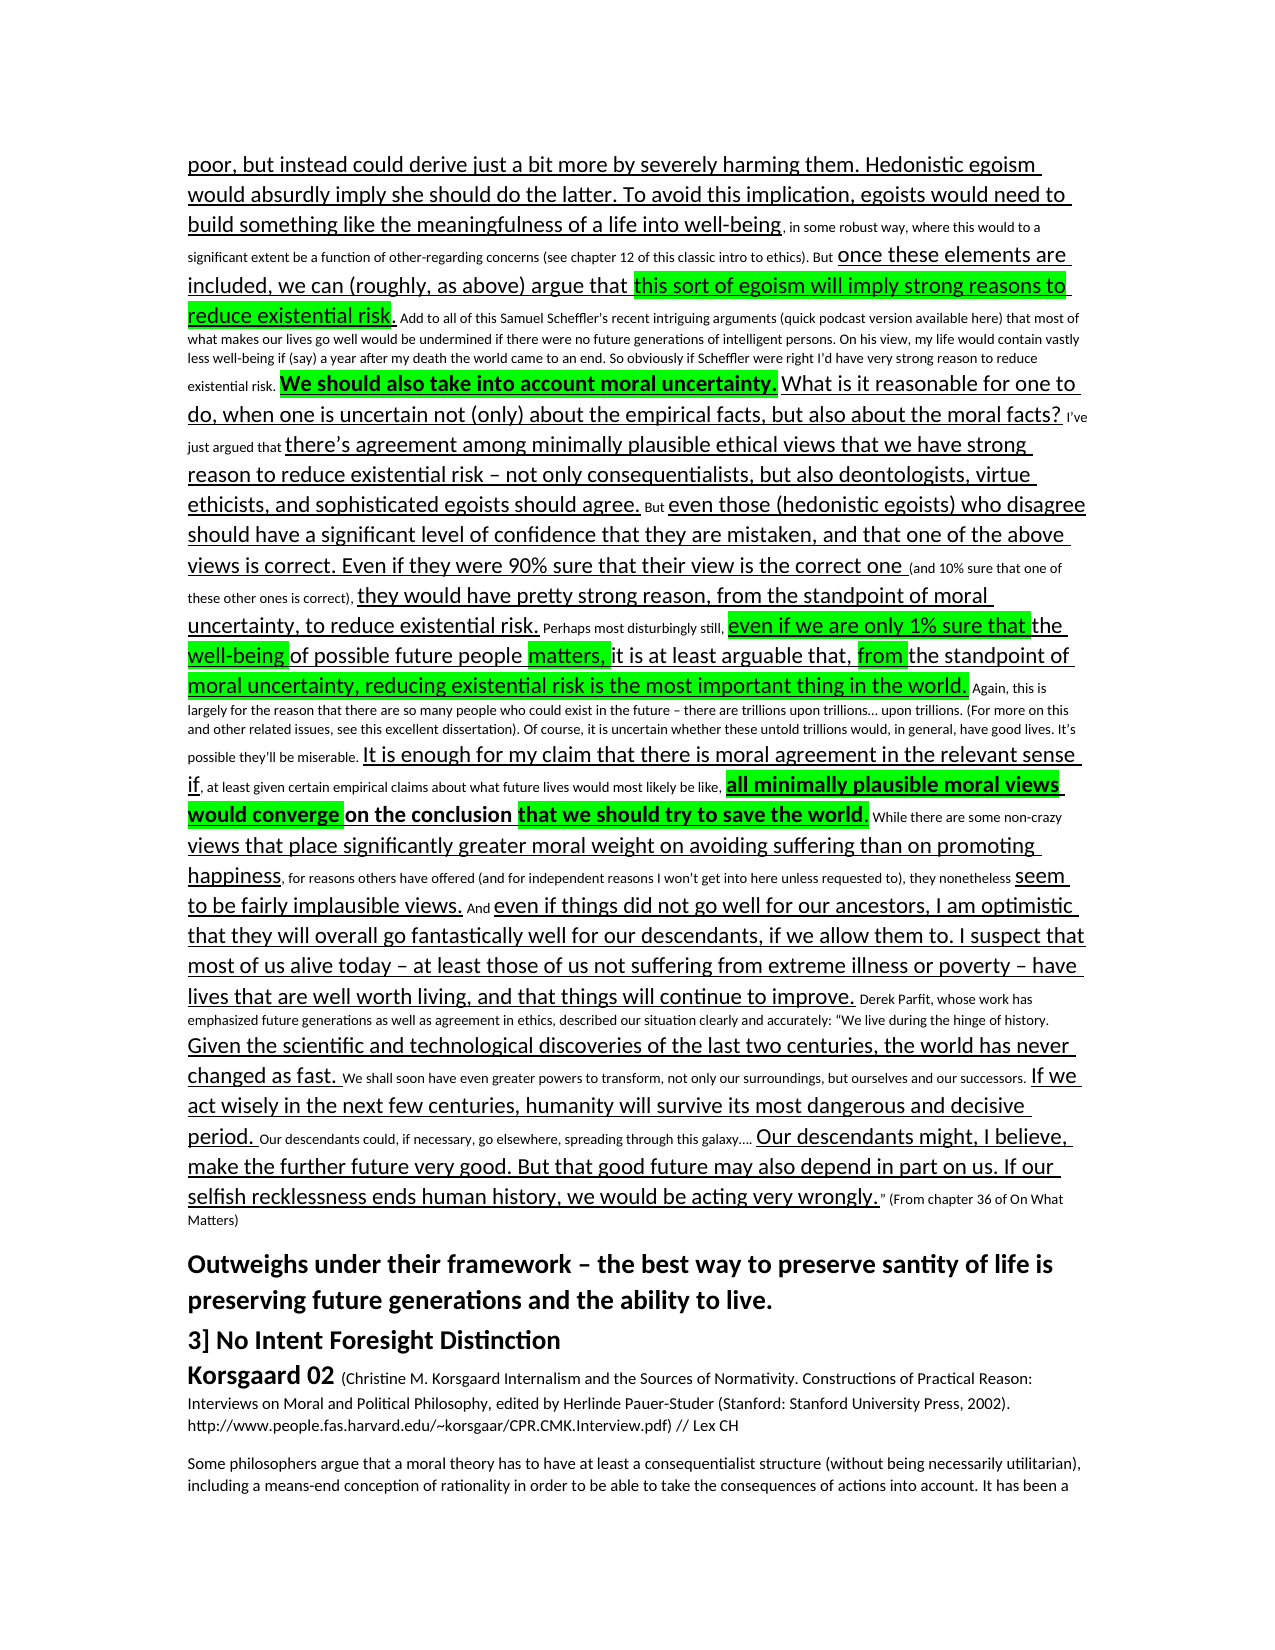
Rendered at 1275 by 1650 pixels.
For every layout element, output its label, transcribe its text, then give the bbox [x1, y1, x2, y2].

text Korsgaard 02 (Christine M. Korsgaard Internalism and the Sources of Normativity. Constructions of Practical Reason: Interviews on Moral and Political Philosophy, edited by Herlinde Pauer-Studer (Stanford: Stanford University Press, 2002). http://www.people.fas.harvard.edu/~korsgaar/CPR.CMK.Interview.pdf) // Lex CH [187, 1358, 1087, 1435]
subtitle 3] No Intent Foresight Distinction [187, 1323, 1087, 1356]
subtitle Outweighs under their framework – the best way to preserve santity of life is preserving future generations and the ability to live. [187, 1247, 1087, 1316]
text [187, 150, 1087, 1229]
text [187, 1453, 1087, 1496]
